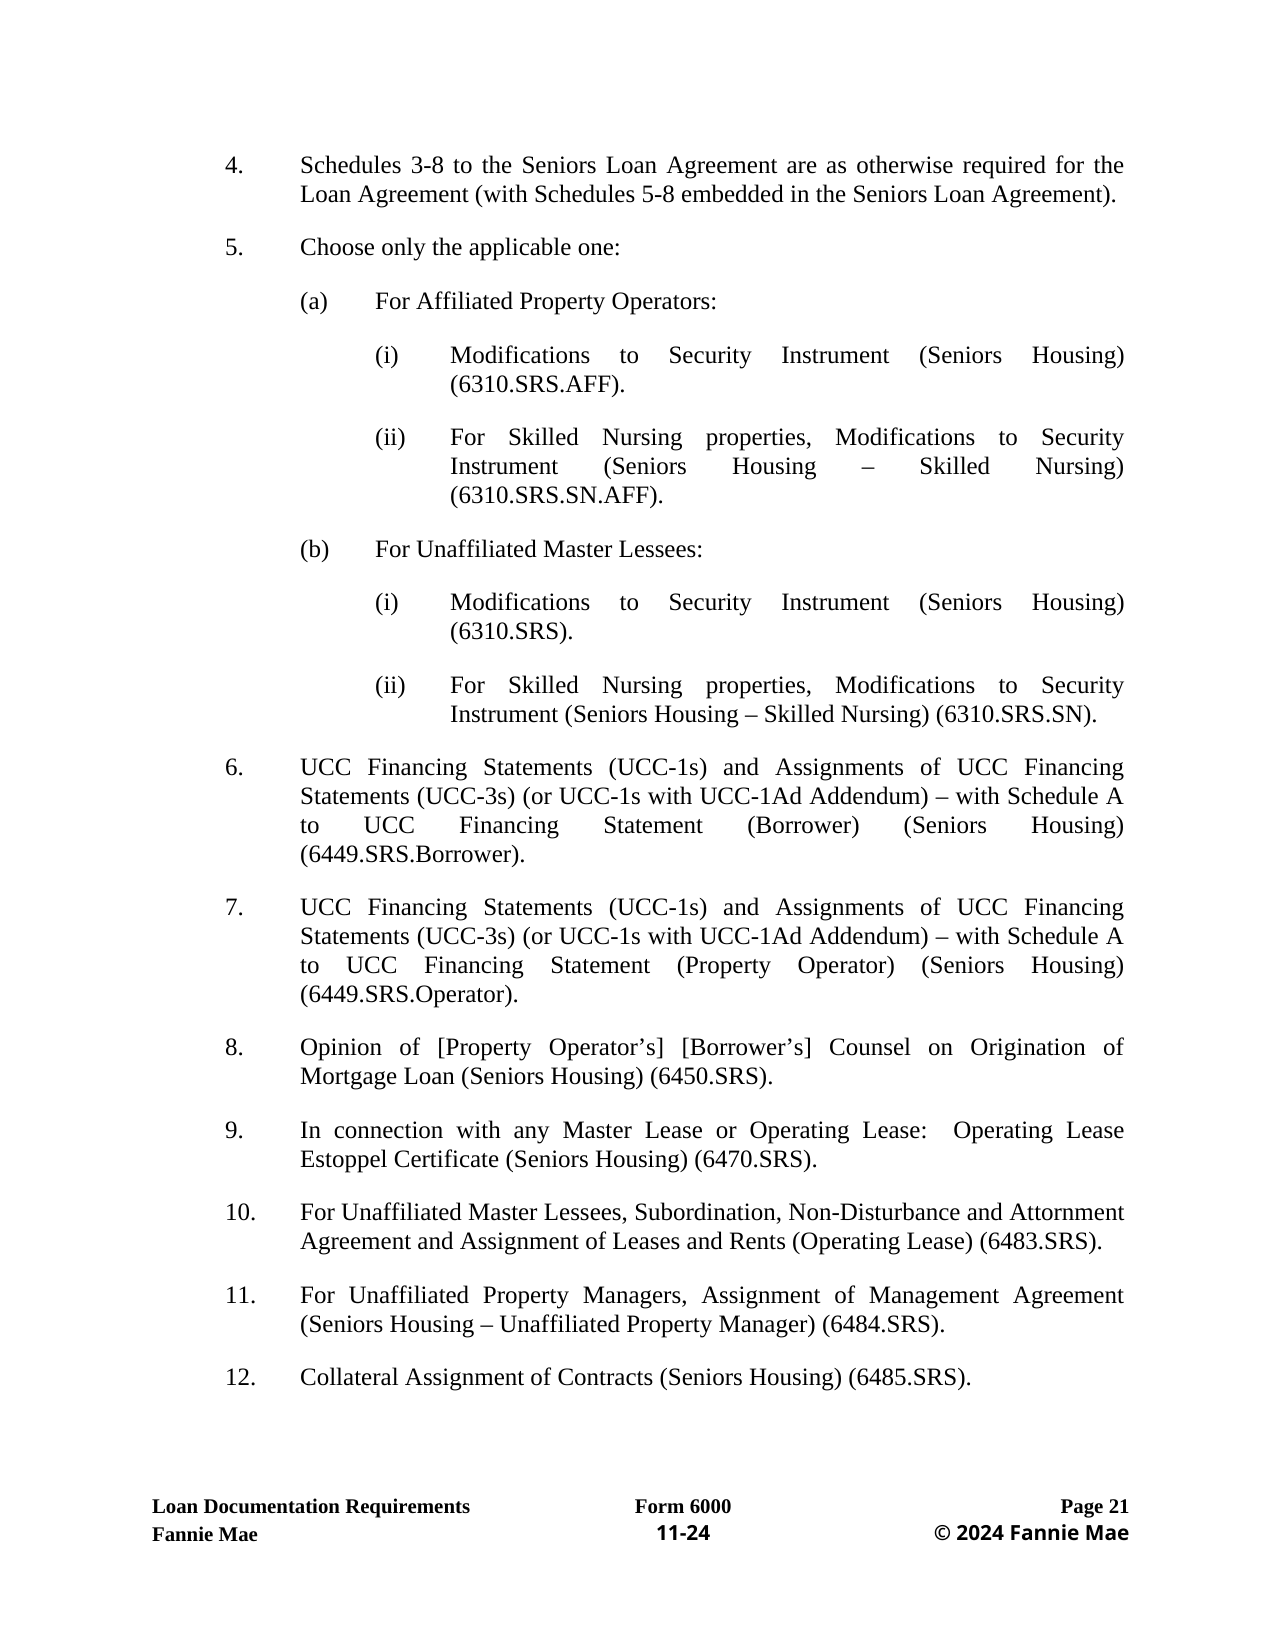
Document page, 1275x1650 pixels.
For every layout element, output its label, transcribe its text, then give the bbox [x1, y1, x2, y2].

subtitle For Affiliated Property Operators: [300, 286, 1125, 315]
text (i) Modifications to Security Instrument (Seniors Housing) (6310.SRS.AFF). [375, 340, 1125, 397]
text (i) Modifications to Security Instrument (Seniors Housing) (6310.SRS). [375, 587, 1125, 645]
subtitle For Unaffiliated Master Lessees: [300, 534, 1125, 562]
subtitle Schedules 3-8 to the Seniors Loan Agreement are as otherwise required for the Loan Agreement (with Schedules 5-8 embedded in the Seniors Loan Agreement). [225, 150, 1125, 207]
subtitle UCC Financing Statements (UCC-1s) and Assignments of UCC Financing Statements (UCC-3s) (or UCC-1s with UCC-1Ad Addendum) – with Schedule A to UCC Financing Statement (Property Operator) (Seniors Housing) (6449.SRS.Operator). [225, 892, 1125, 1007]
subtitle Choose only the applicable one: [225, 232, 1125, 261]
text (ii) For Skilled Nursing properties, Modifications to Security Instrument (Seniors Housing – Skilled Nursing) (6310.SRS.SN). [375, 670, 1125, 727]
subtitle Collateral Assignment of Contracts (Seniors Housing) (6485.SRS). [225, 1362, 1125, 1391]
subtitle UCC Financing Statements (UCC-1s) and Assignments of UCC Financing Statements (UCC-3s) (or UCC-1s with UCC-1Ad Addendum) – with Schedule A to UCC Financing Statement (Borrower) (Seniors Housing) (6449.SRS.Borrower). [225, 752, 1125, 867]
subtitle In connection with any Master Lease or Operating Lease: Operating Lease Estoppel Certificate (Seniors Housing) (6470.SRS). [225, 1115, 1125, 1172]
subtitle For Unaffiliated Master Lessees, Subordination, Non-Disturbance and Attornment Agreement and Assignment of Leases and Rents (Operating Lease) (6483.SRS). [225, 1197, 1125, 1255]
text (ii) For Skilled Nursing properties, Modifications to Security Instrument (Seniors Housing – Skilled Nursing) (6310.SRS.SN.AFF). [375, 422, 1125, 509]
subtitle For Unaffiliated Property Managers, Assignment of Management Agreement (Seniors Housing – Unaffiliated Property Manager) (6484.SRS). [225, 1280, 1125, 1337]
subtitle Opinion of [Property Operator’s] [Borrower’s] Counsel on Origination of Mortgage Loan (Seniors Housing) (6450.SRS). [225, 1032, 1125, 1090]
